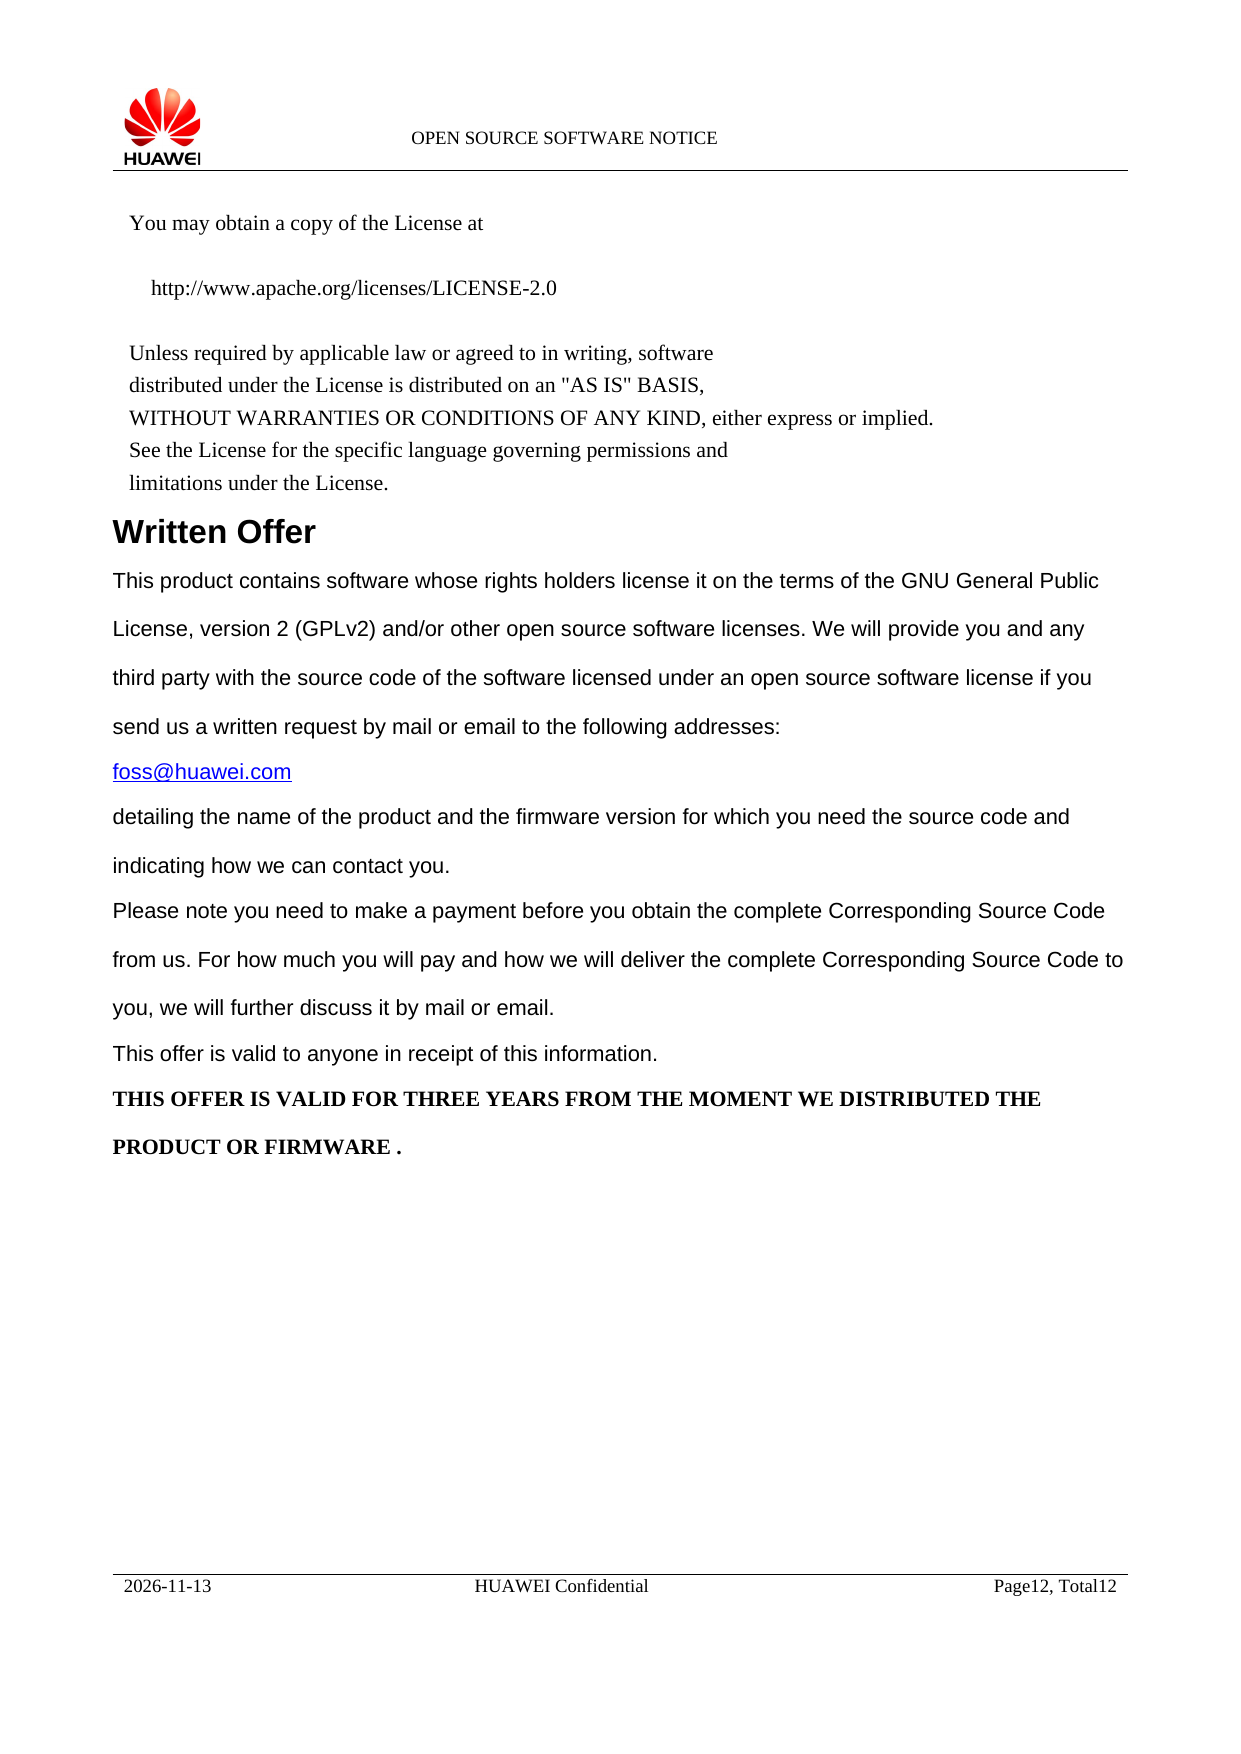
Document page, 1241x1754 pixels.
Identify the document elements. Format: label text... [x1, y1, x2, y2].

text This offer is valid to anyone in receipt of this information. [112, 1037, 1128, 1069]
text This product contains software whose rights holders license it on the terms of the GNU General Public License, version 2 (GPLv2) and/or other open source software licenses. We will provide you and any third party with the source code of the software licensed under an open source software license if you send us a written request by mail or email to the following addresses: [112, 564, 1128, 743]
text This offer is valid for three years from the moment we distributed the product or firmware . [112, 1082, 1128, 1163]
picture [124, 88, 201, 165]
text Please note you need to make a payment before you obtain the complete Corresponding Source Code from us. For how much you will pay and how we will deliver the complete Corresponding Source Code to you, we will further discuss it by mail or email. [112, 894, 1128, 1024]
text Written Offer [112, 499, 1128, 564]
text foss@huawei.com [112, 755, 1128, 788]
text detailing the name of the product and the firmware version for which you need the source code and indicating how we can contact you. [112, 800, 1128, 882]
